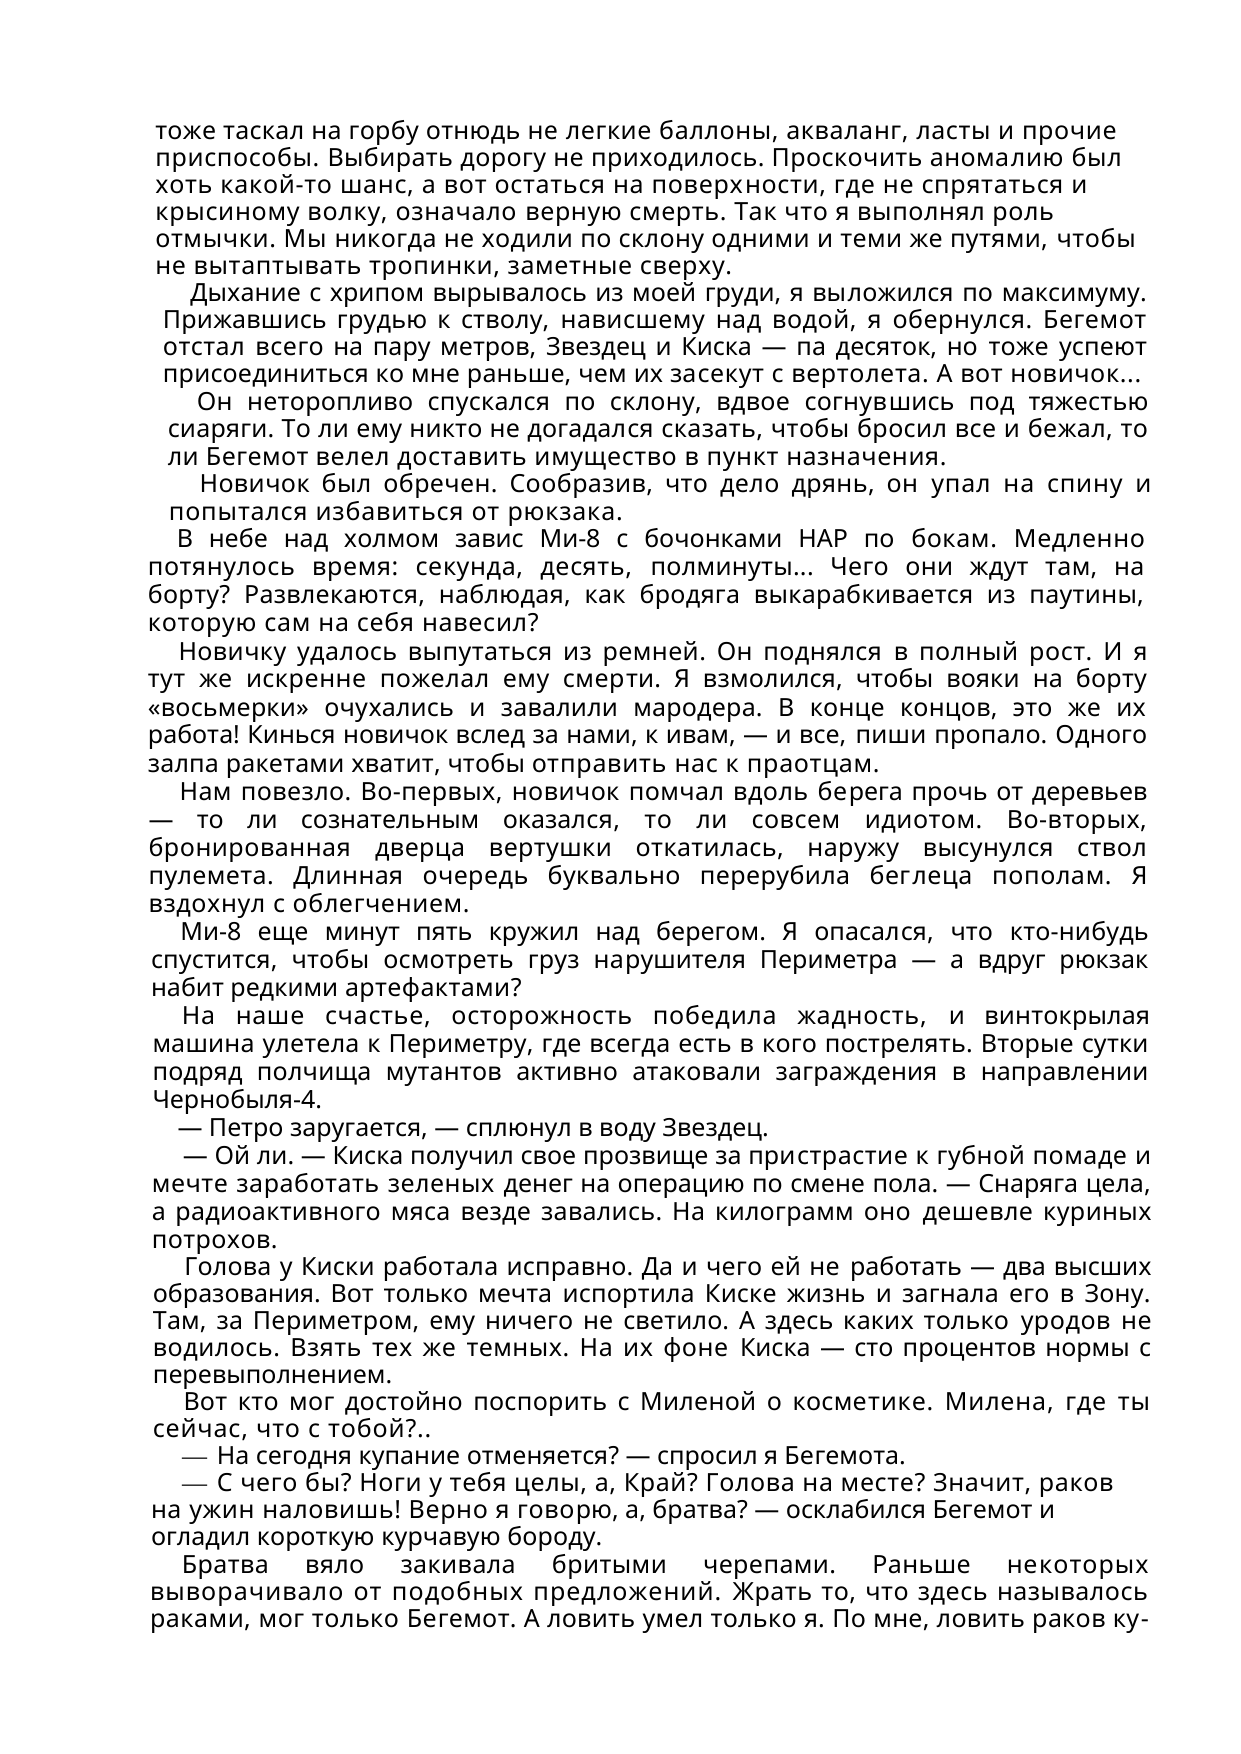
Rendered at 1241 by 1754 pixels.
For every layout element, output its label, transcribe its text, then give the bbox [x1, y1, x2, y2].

text Голова у Киски работала исправно. Да и чего ей не работать — два высших образования. Вот только мечта испортила Киске жизнь и загнала его в Зону. Там, за Периметром, ему ничего не светило. А здесь каких только уродов не водилось. Взять тех же темных. На их фоне Киска — сто процентов нормы с перевыполнением. [153, 1254, 1152, 1389]
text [155, 118, 1152, 280]
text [150, 1552, 1149, 1633]
text Ми-8 еще минут пять кружил над берегом. Я опасался, что кто-нибудь спустится, чтобы осмотреть груз нарушителя Периметра — а вдруг рюкзак набит редкими артефактами? [151, 918, 1149, 1002]
text — Ой ли. — Киска получил свое прозвище за пристрастие к губной помаде и мечте заработать зеленых денег на операцию по смене пола. — Снаряга цела, а радиоактивного мяса везде завались. На килограмм оно дешевле куриных потрохов. [152, 1142, 1152, 1254]
text В небе над холмом завис Ми-8 с бочонками НАР по бокам. Медленно потянулось время: секунда, десять, полминуты... Чего они ждут там, на борту? Развлекаются, наблюдая, как бродяга выкарабкивается из паутины, которую сам на себя навесил? [148, 525, 1145, 637]
text На наше счастье, осторожность победила жадность, и винтокрылая машина улетела к Периметру, где всегда есть в кого пострелять. Вторые сутки подряд полчища мутантов активно атаковали заграждения в направлении Чернобыля-4. [152, 1002, 1150, 1114]
text Вот кто мог достойно поспорить с Миленой о косметике. Милена, где ты сейчас, что с тобой?.. [153, 1389, 1150, 1443]
text Новичку удалось выпутаться из ремней. Он поднялся в полный рост. И я тут же искренне пожелал ему смерти. Я взмолился, чтобы вояки на борту «восьмерки» очухались и завалили мародера. В конце концов, это же их работа! Кинься новичок вслед за нами, к ивам, — и все, пиши пропало. Одного залпа ракетами хватит, чтобы отправить нас к праотцам. [148, 637, 1148, 778]
text — Петро заругается, — сплюнул в воду Звездец. [148, 1114, 1152, 1142]
text Новичок был обречен. Сообразив, что дело дрянь, он упал на спину и попытался избавиться от рюкзака. [169, 470, 1152, 525]
text Он неторопливо спускался по склону, вдвое согнувшись под тяжестью сиаряги. То ли ему никто не догадался сказать, чтобы бросил все и бежал, то ли Бегемот велел доставить имущество в пункт назначения. [168, 388, 1149, 470]
list На сегодня купание отменяется? — спросил я Бегемота. [151, 1443, 1152, 1470]
text Нам повезло. Во-первых, новичок помчал вдоль берега прочь от деревьев — то ли сознательным оказался, то ли совсем идиотом. Во-вторых, бронированная дверца вертушки откатилась, наружу высунулся ствол пулемета. Длинная очередь буквально перерубила беглеца пополам. Я вздохнул с облегчением. [148, 778, 1148, 918]
text Дыхание с хрипом вырывалось из моей груди, я выложился по максимуму. Прижавшись грудью к стволу, нависшему над водой, я обернулся. Бегемот отстал всего на пару метров, Звездец и Киска — па десяток, но тоже успеют присоединиться ко мне раньше, чем их засекут с вертолета. А вот новичок... [163, 280, 1147, 388]
list С чего бы? Ноги у тебя целы, а, Край? Голова на месте? Значит, раков на ужин наловишь! Верно я говорю, а, братва? — осклабился Бегемот и огладил короткую курчавую бороду. [151, 1470, 1152, 1551]
